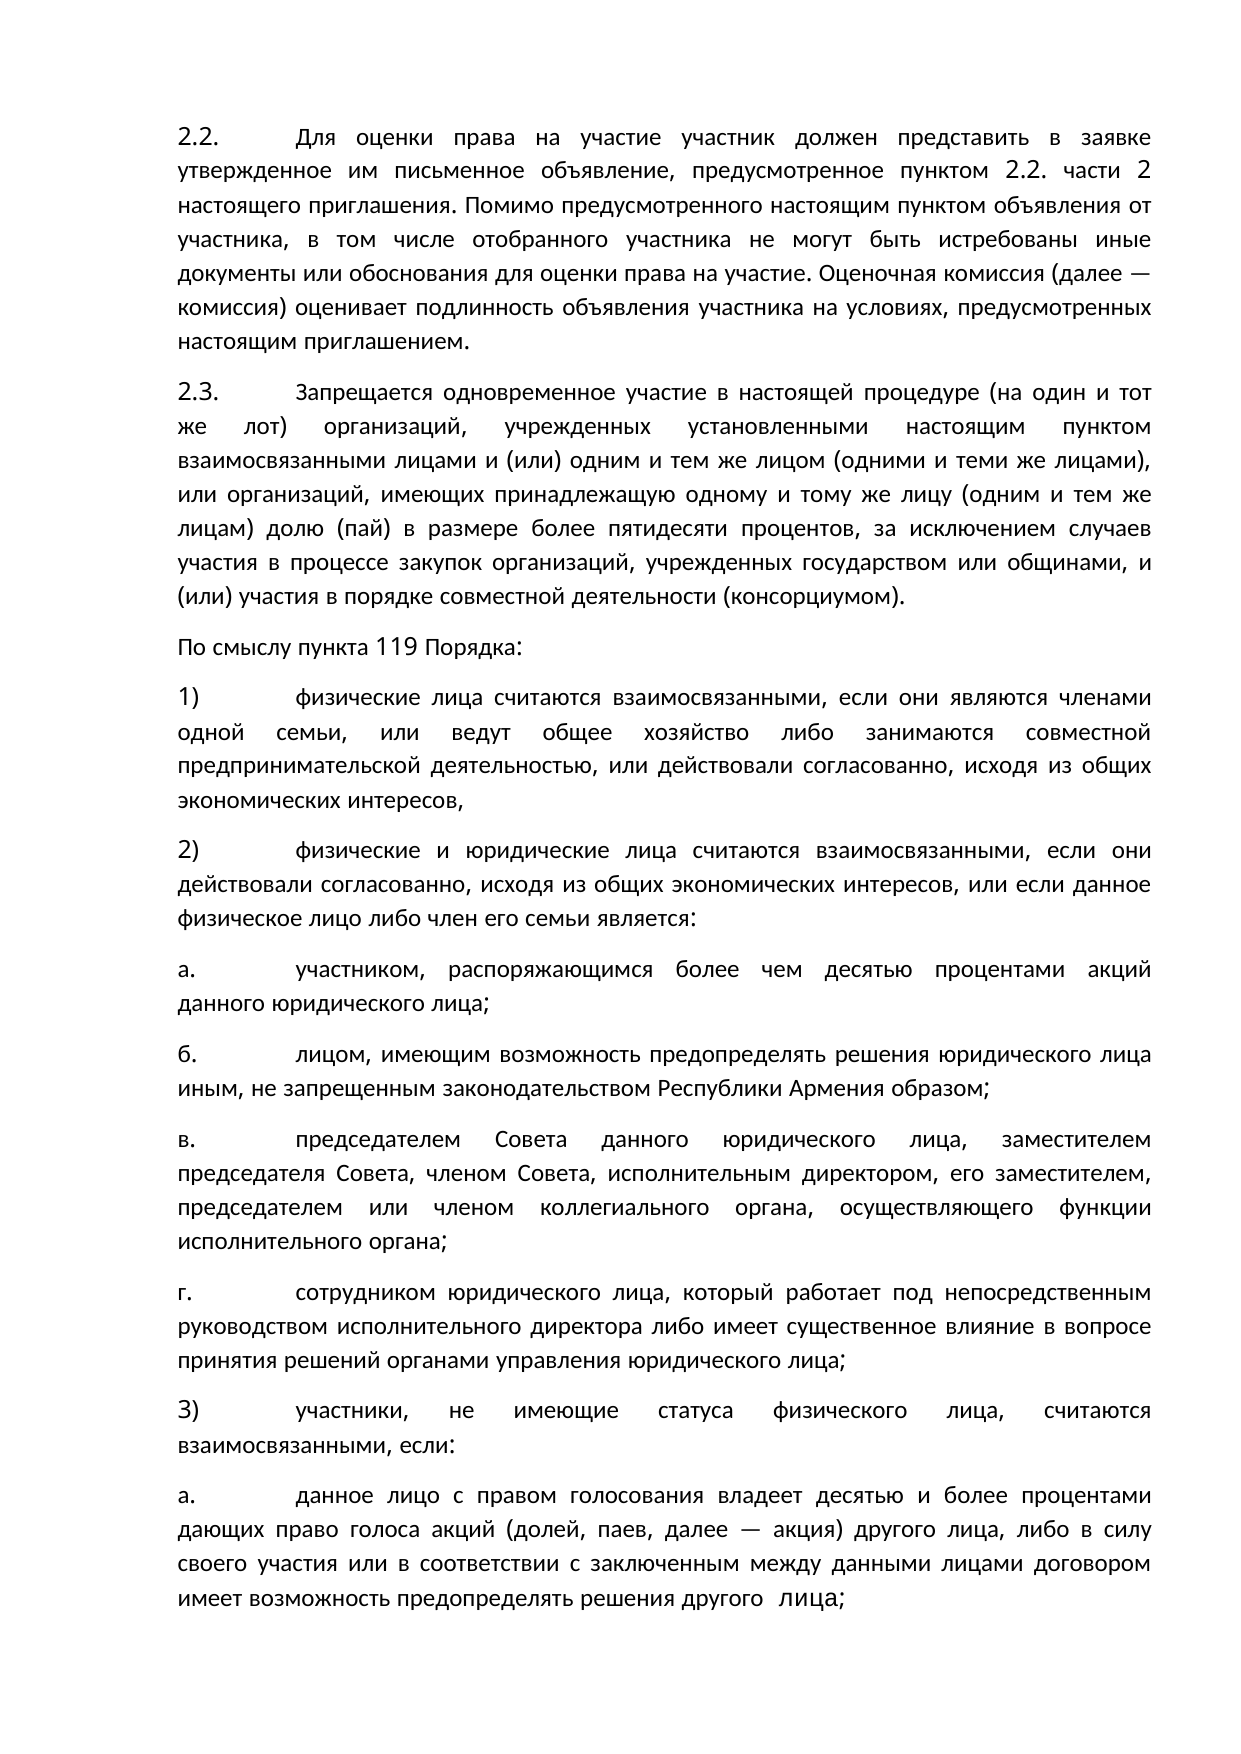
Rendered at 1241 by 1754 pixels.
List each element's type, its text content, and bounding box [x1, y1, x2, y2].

text 2) физические и юридические лица считаются взаимосвязанными, если они действовали согласованно, исходя из общих экономических интересов, или если данное физическое лицо либо член его семьи является: [177, 832, 1152, 934]
text По смыслу пункта 119 Порядка: [177, 628, 1152, 662]
text г. сотрудником юридического лица, который работает под непосредственным руководством исполнительного директора либо имеет существенное влияние в вопросе принятия решений органами управления юридического лица; [177, 1273, 1152, 1376]
text 3) участники, не имеющие статуса физического лица, считаются взаимосвязанными, если: [177, 1392, 1152, 1460]
text а. данное лицо с правом голосования владеет десятью и более процентами дающих право голоса акций (долей, паев, далее — акция) другого лица, либо в силу своего участия или в соответствии с заключенным между данными лицами договором имеет возможность предопределять решения другого лица; [177, 1477, 1152, 1613]
text б. лицом, имеющим возможность предопределять решения юридического лица иным, не запрещенным законодательством Республики Армения образом; [177, 1036, 1152, 1104]
text в. председателем Совета данного юридического лица, заместителем председателя Совета, членом Совета, исполнительным директором, его заместителем, председателем или членом коллегиального органа, осуществляющего функции исполнительного органа; [177, 1120, 1152, 1257]
text 2.2. Для оценки права на участие участник должен представить в заявке утвержденное им письменное объявление, предусмотренное пунктом 2.2. части 2 настоящего приглашения. Помимо предусмотренного настоящим пунктом объявления от участника, в том числе отобранного участника не могут быть истребованы иные документы или обоснования для оценки права на участие. Оценочная комиссия (далее — комиссия) оценивает подлинность объявления участника на условиях, предусмотренных настоящим приглашением. [177, 118, 1152, 357]
text 1) физические лица считаются взаимосвязанными, если они являются членами одной семьи, или ведут общее хозяйство либо занимаются совместной предпринимательской деятельностью, или действовали согласованно, исходя из общих экономических интересов, [177, 679, 1152, 815]
text а. участником, распоряжающимся более чем десятью процентами акций данного юридического лица; [177, 951, 1152, 1019]
text 2.3. Запрещается одновременное участие в настоящей процедуре (на один и тот же лот) организаций, учрежденных установленными настоящим пунктом взаимосвязанными лицами и (или) одним и тем же лицом (одними и теми же лицами), или организаций, имеющих принадлежащую одному и тому же лицу (одним и тем же лицам) долю (пай) в размере более пятидесяти процентов, за исключением случаев участия в процессе закупок организаций, учрежденных государством или общинами, и (или) участия в порядке совместной деятельности (консорциумом). [177, 373, 1152, 612]
